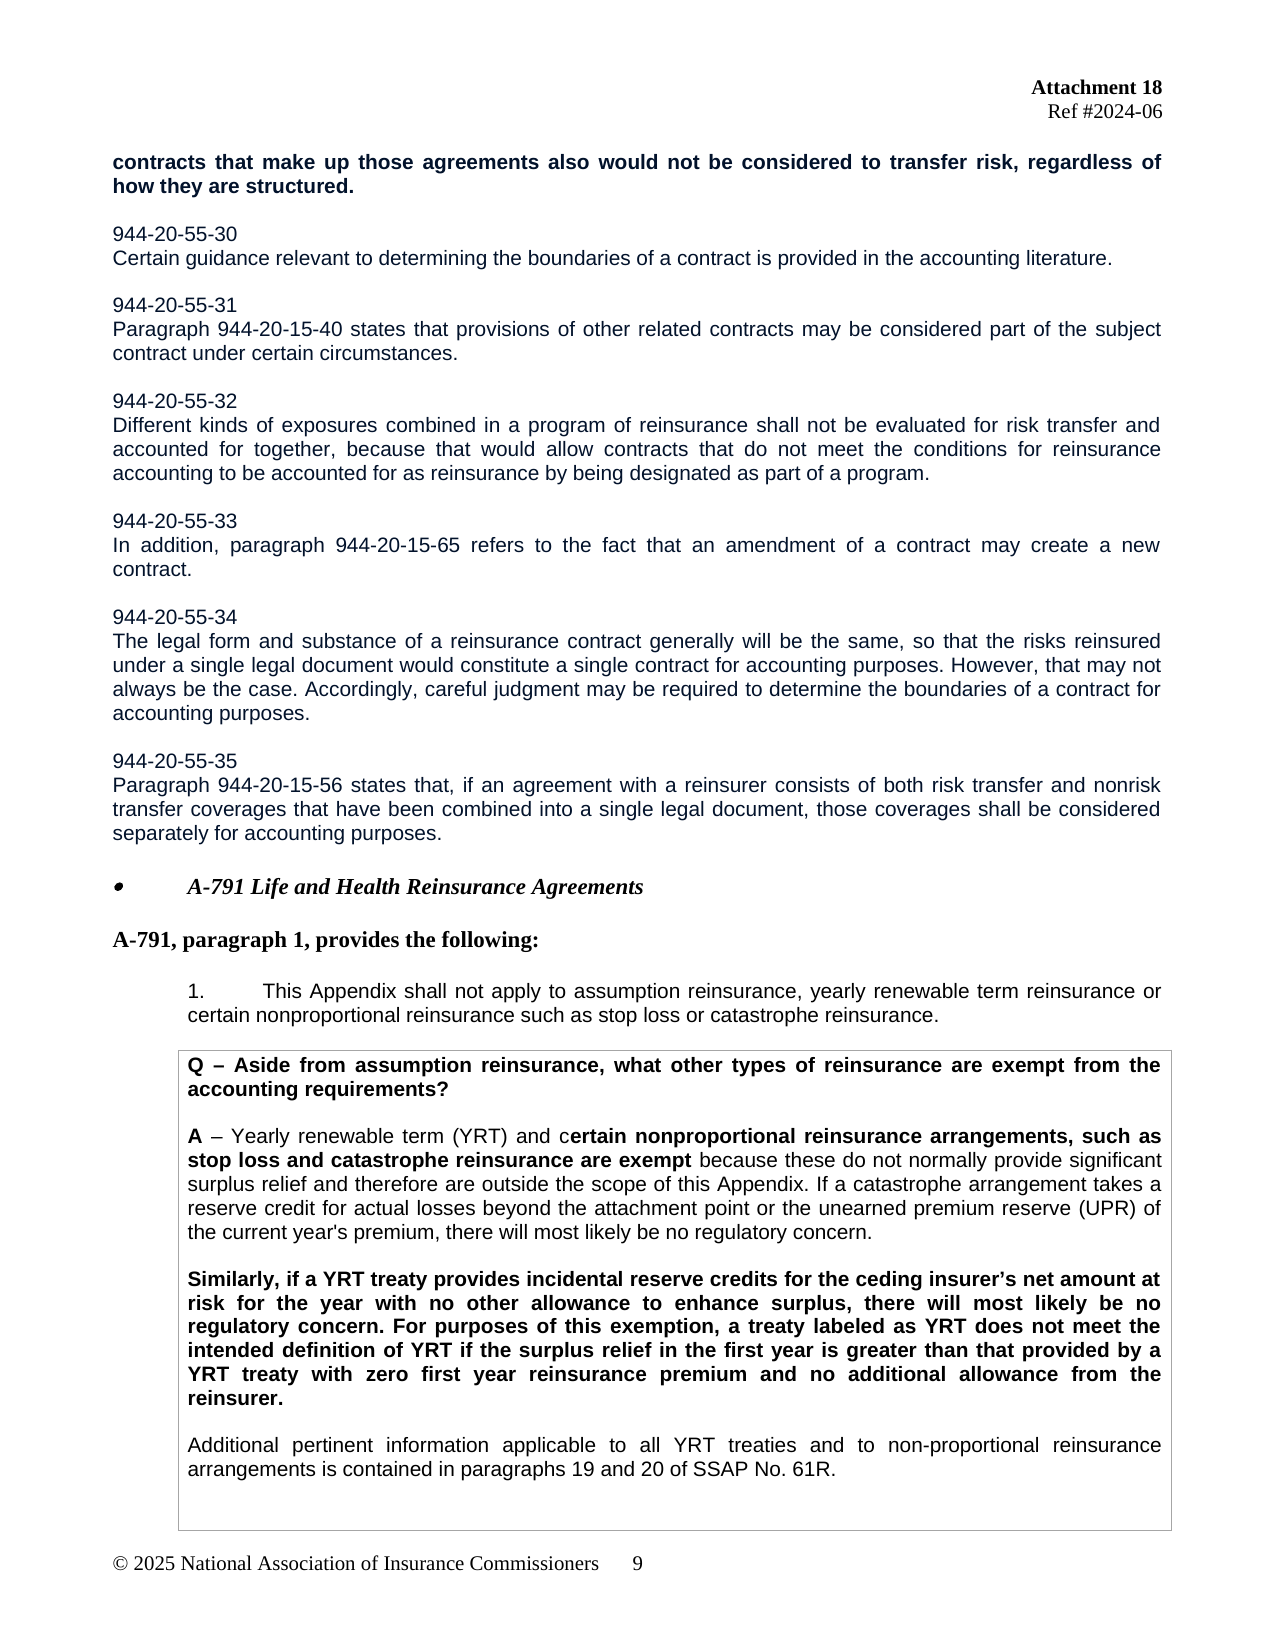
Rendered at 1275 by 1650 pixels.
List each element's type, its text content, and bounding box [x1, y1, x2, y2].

list A-791 Life and Health Reinsurance Agreements [112, 873, 1162, 900]
text Paragraph 944-20-15-40 states that provisions of other related contracts may be considered part of the subject contract under certain circumstances. [112, 317, 1162, 365]
text 944-20-55-32 [112, 389, 1162, 413]
list 1. This Appendix shall not apply to assumption reinsurance, yearly renewable term reinsurance or certain nonproportional reinsurance such as stop loss or catastrophe reinsurance. [187, 979, 1162, 1027]
text Certain guidance relevant to determining the boundaries of a contract is provided in the accounting literature. [112, 245, 1162, 269]
list Q – Aside from assumption reinsurance, what other types of reinsurance are exempt from the accounting requirements? [179, 1051, 1171, 1101]
list A – Yearly renewable term (YRT) and certain nonproportional reinsurance arrangements, such as stop loss and catastrophe reinsurance are exempt because these do not normally provide significant surplus relief and therefore are outside the scope of this Appendix. If a catastrophe arrangement takes a reserve credit for actual losses beyond the attachment point or the unearned premium reserve (UPR) of the current year's premium, there will most likely be no regulatory concern. [179, 1121, 1171, 1243]
text 944-20-55-30 [112, 221, 1162, 245]
text The legal form and substance of a reinsurance contract generally will be the same, so that the risks reinsured under a single legal document would constitute a single contract for accounting purposes. However, that may not always be the case. Accordingly, careful judgment may be required to determine the boundaries of a contract for accounting purposes. [112, 629, 1162, 724]
text A-791, paragraph 1, provides the following: [112, 926, 1162, 952]
text Different kinds of exposures combined in a program of reinsurance shall not be evaluated for risk transfer and accounted for together, because that would allow contracts that do not meet the conditions for reinsurance accounting to be accounted for as reinsurance by being designated as part of a program. [112, 413, 1162, 485]
list Similarly, if a YRT treaty provides incidental reserve credits for the ceding insurer’s net amount at risk for the year with no other allowance to enhance surplus, there will most likely be no regulatory concern. For purposes of this exemption, a treaty labeled as YRT does not meet the intended definition of YRT if the surplus relief in the first year is greater than that provided by a YRT treaty with zero first year reinsurance premium and no additional allowance from the reinsurer. [179, 1263, 1171, 1410]
text Paragraph 944-20-15-56 states that, if an agreement with a reinsurer consists of both risk transfer and nonrisk transfer coverages that have been combined into a single legal document, those coverages shall be considered separately for accounting purposes. [112, 772, 1162, 844]
text 944-20-55-34 [112, 605, 1162, 629]
text 944-20-55-31 [112, 293, 1162, 317]
text 944-20-55-35 [112, 748, 1162, 772]
text 944-20-55-33 [112, 509, 1162, 533]
text In addition, paragraph 944-20-15-65 refers to the fact that an amendment of a contract may create a new contract. [112, 533, 1162, 581]
list Additional pertinent information applicable to all YRT treaties and to non-proportional reinsurance arrangements is contained in paragraphs 19 and 20 of SSAP No. 61R. [179, 1430, 1171, 1481]
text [112, 149, 1162, 197]
